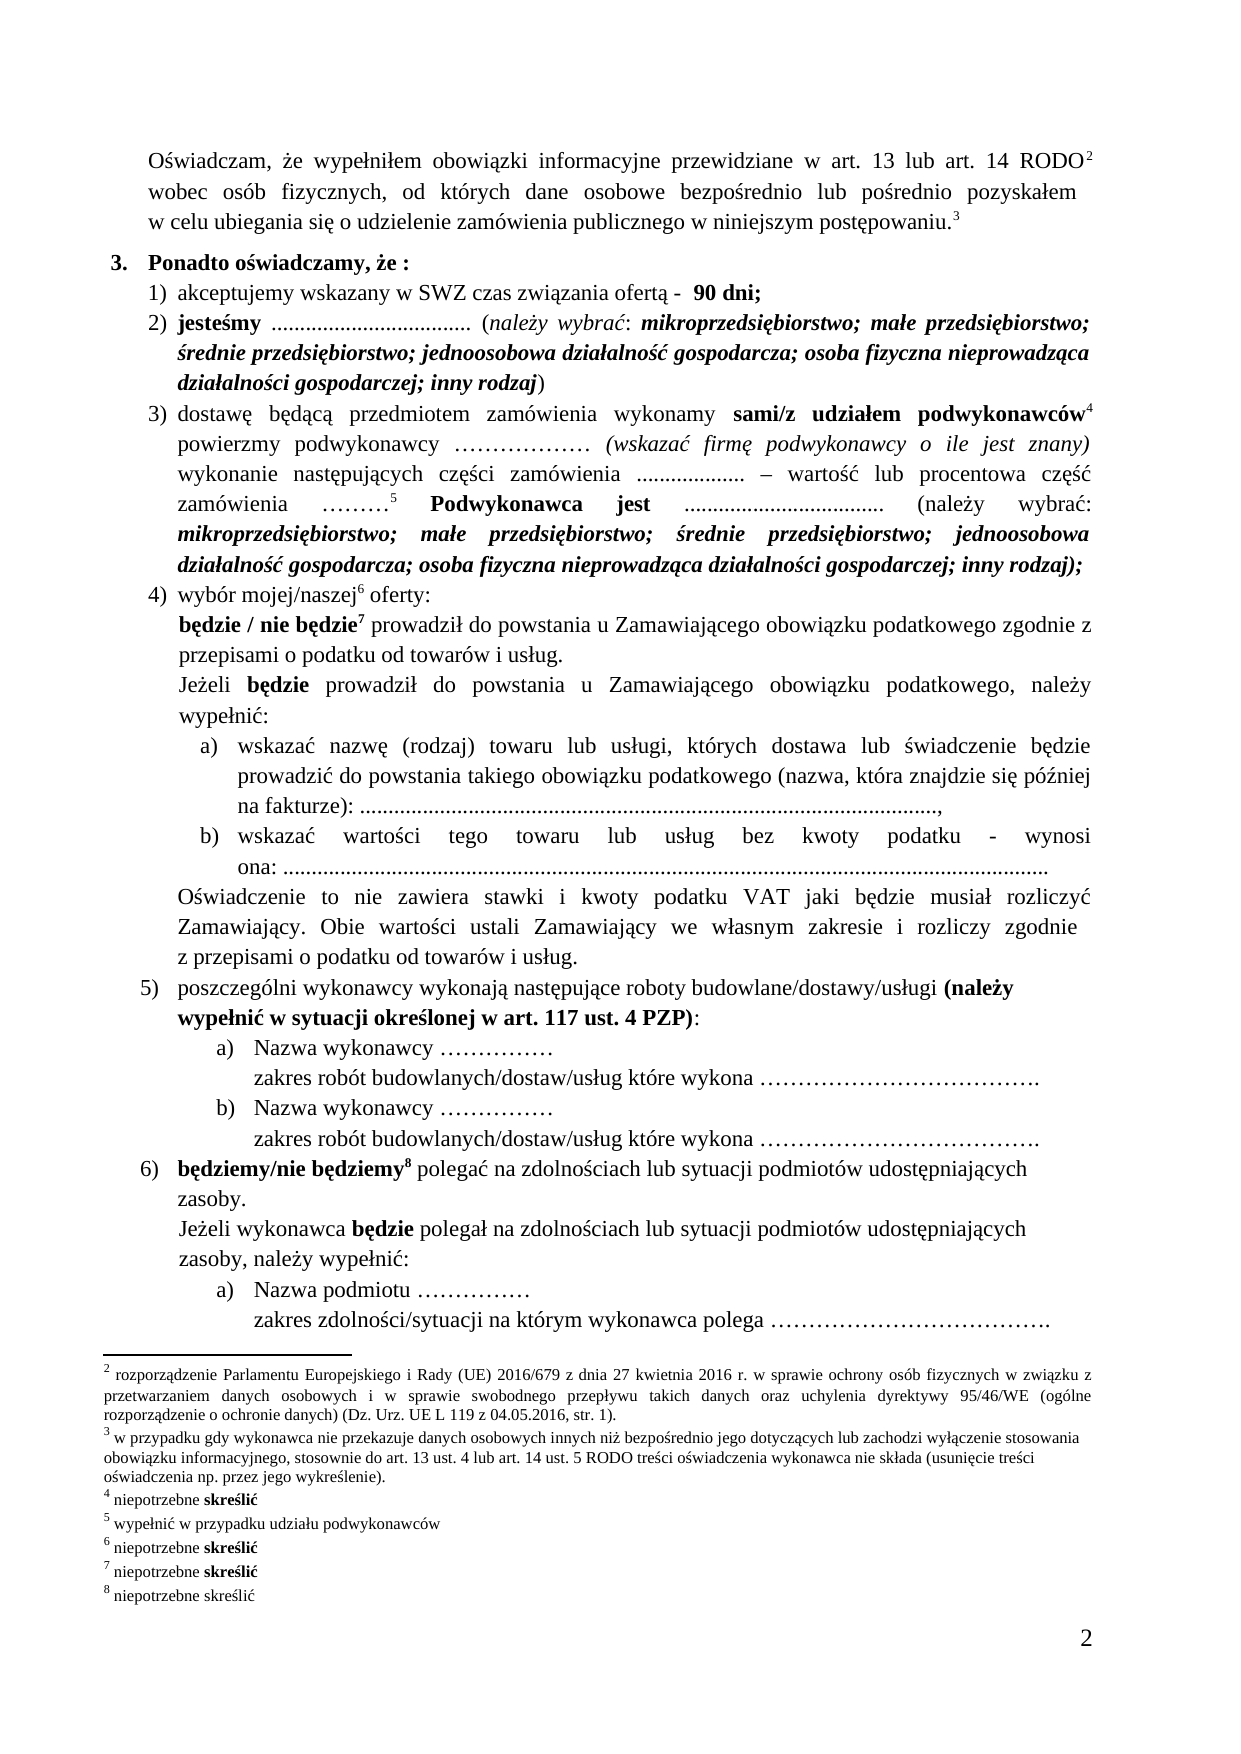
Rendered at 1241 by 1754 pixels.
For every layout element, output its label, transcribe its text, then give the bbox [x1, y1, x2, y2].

text Jeżeli wykonawca będzie polegał na zdolnościach lub sytuacji podmiotów udostępniających zasoby, należy wypełnić: [178, 1215, 1093, 1272]
list Nazwa wykonawcy …………… [216, 1094, 1093, 1121]
text zakres robót budowlanych/dostaw/usług które wykona ………………………………. [253, 1064, 1093, 1091]
list Nazwa podmiotu …………… [216, 1276, 1093, 1302]
list akceptujemy wskazany w SWZ czas związania ofertą - 90 dni; [148, 279, 1093, 305]
list poszczególni wykonawcy wykonają następujące roboty budowlane/dostawy/usługi (należy wypełnić w sytuacji określonej w art. 117 ust. 4 PZP): [140, 974, 1093, 1030]
text Oświadczenie to nie zawiera stawki i kwoty podatku VAT jaki będzie musiał rozliczyć Zamawiający. Obie wartości ustali Zamawiający we własnym zakresie i rozliczy zgodnie z przepisami o podatku od towarów i usług. [177, 883, 1093, 970]
list będzie / nie będzie prowadził do powstania u Zamawiającego obowiązku podatkowego zgodnie z przepisami o podatku od towarów i usług. [178, 611, 1093, 668]
list wybór mojej/naszej oferty: [148, 581, 1093, 607]
list wskazać wartości tego towaru lub usług bez kwoty podatku - wynosi ona: ...................................................................................................................................... [200, 823, 1093, 879]
list Nazwa wykonawcy …………… [216, 1034, 1093, 1060]
list Jeżeli będzie prowadził do powstania u Zamawiającego obowiązku podatkowego, należy wypełnić: [178, 672, 1093, 728]
list jesteśmy ................................... (należy wybrać: mikroprzedsiębiorstwo; małe przedsiębiorstwo; średnie przedsiębiorstwo; jednoosobowa działalność gospodarcza; osoba fizyczna nieprowadząca działalności gospodarczej; inny rodzaj) [148, 309, 1093, 396]
text zakres robót budowlanych/dostaw/usług które wykona ………………………………. [253, 1125, 1093, 1151]
list Ponadto oświadczamy, że : [110, 249, 1093, 275]
list wskazać nazwę (rodzaj) towaru lub usługi, których dostawa lub świadczenie będzie prowadzić do powstania takiego obowiązku podatkowego (nazwa, która znajdzie się później na fakturze): ....................................................................................................., [200, 732, 1093, 819]
list będziemy/nie będziemy polegać na zdolnościach lub sytuacji podmiotów udostępniających zasoby. [140, 1155, 1093, 1211]
list dostawę będącą przedmiotem zamówienia wykonamy sami/z udziałem podwykonawców powierzmy podwykonawcy ……………… (wskazać firmę podwykonawcy o ile jest znany) wykonanie następujących części zamówienia ................... – wartość lub procentowa część zamówienia ……… Podwykonawca jest ................................... (należy wybrać: mikroprzedsiębiorstwo; małe przedsiębiorstwo; średnie przedsiębiorstwo; jednoosobowa działalność gospodarcza; osoba fizyczna nieprowadząca działalności gospodarczej; inny rodzaj); [148, 400, 1093, 577]
text Oświadczam, że wypełniłem obowiązki informacyjne przewidziane w art. 13 lub art. 14 RODO wobec osób fizycznych, od których dane osobowe bezpośrednio lub pośrednio pozyskałem w celu ubiegania się o udzielenie zamówienia publicznego w niniejszym postępowaniu. [148, 148, 1093, 234]
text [253, 1306, 1093, 1332]
